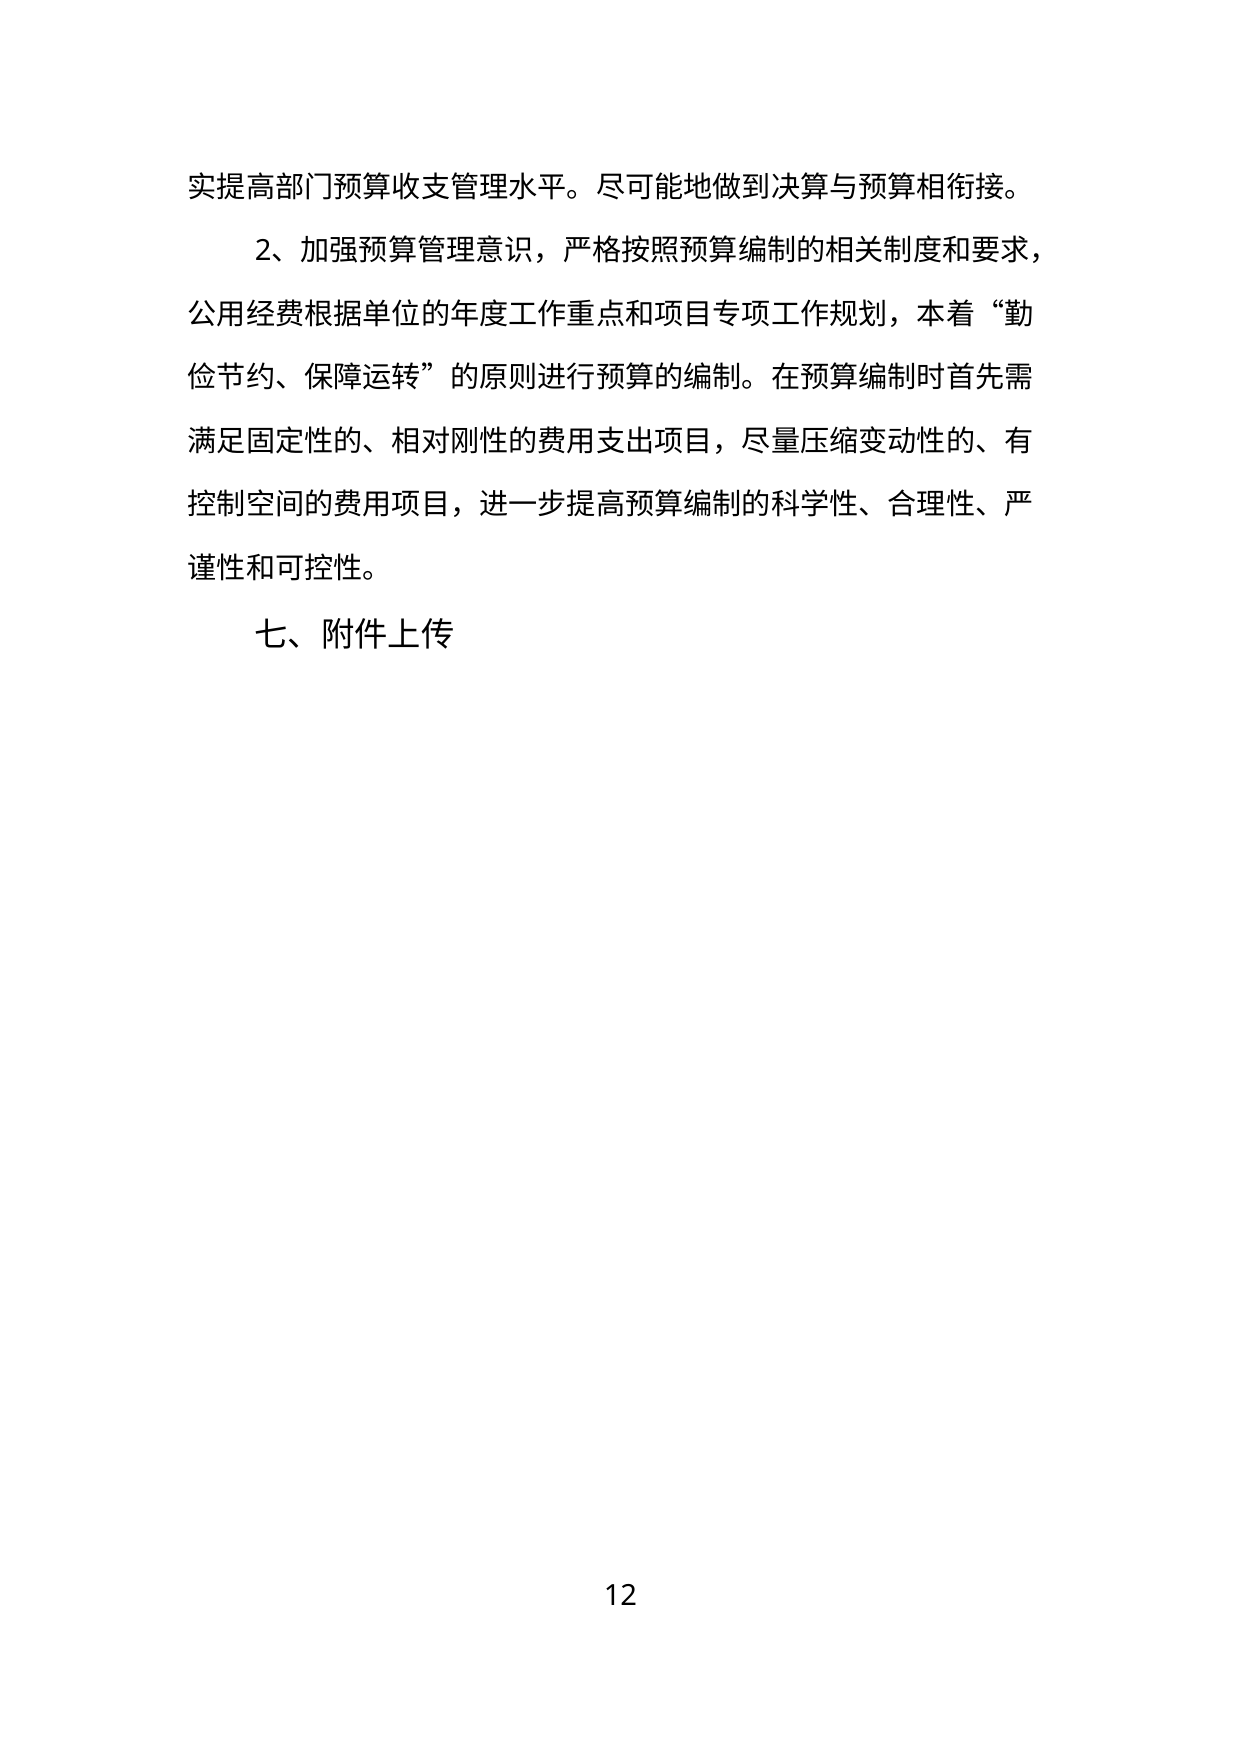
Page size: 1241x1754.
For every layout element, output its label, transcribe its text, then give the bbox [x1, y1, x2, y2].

subtitle 七、附件上传 [187, 608, 1053, 656]
subtitle 2、加强预算管理意识，严格按照预算编制的相关制度和要求，公用经费根据单位的年度工作重点和项目专项工作规划，本着“勤俭节约、保障运转”的原则进行预算的编制。在预算编制时首先需满足固定性的、相对刚性的费用支出项目，尽量压缩变动性的、有控制空间的费用项目，进一步提高预算编制的科学性、合理性、严谨性和可控性。 [187, 227, 1053, 587]
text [187, 163, 1053, 206]
